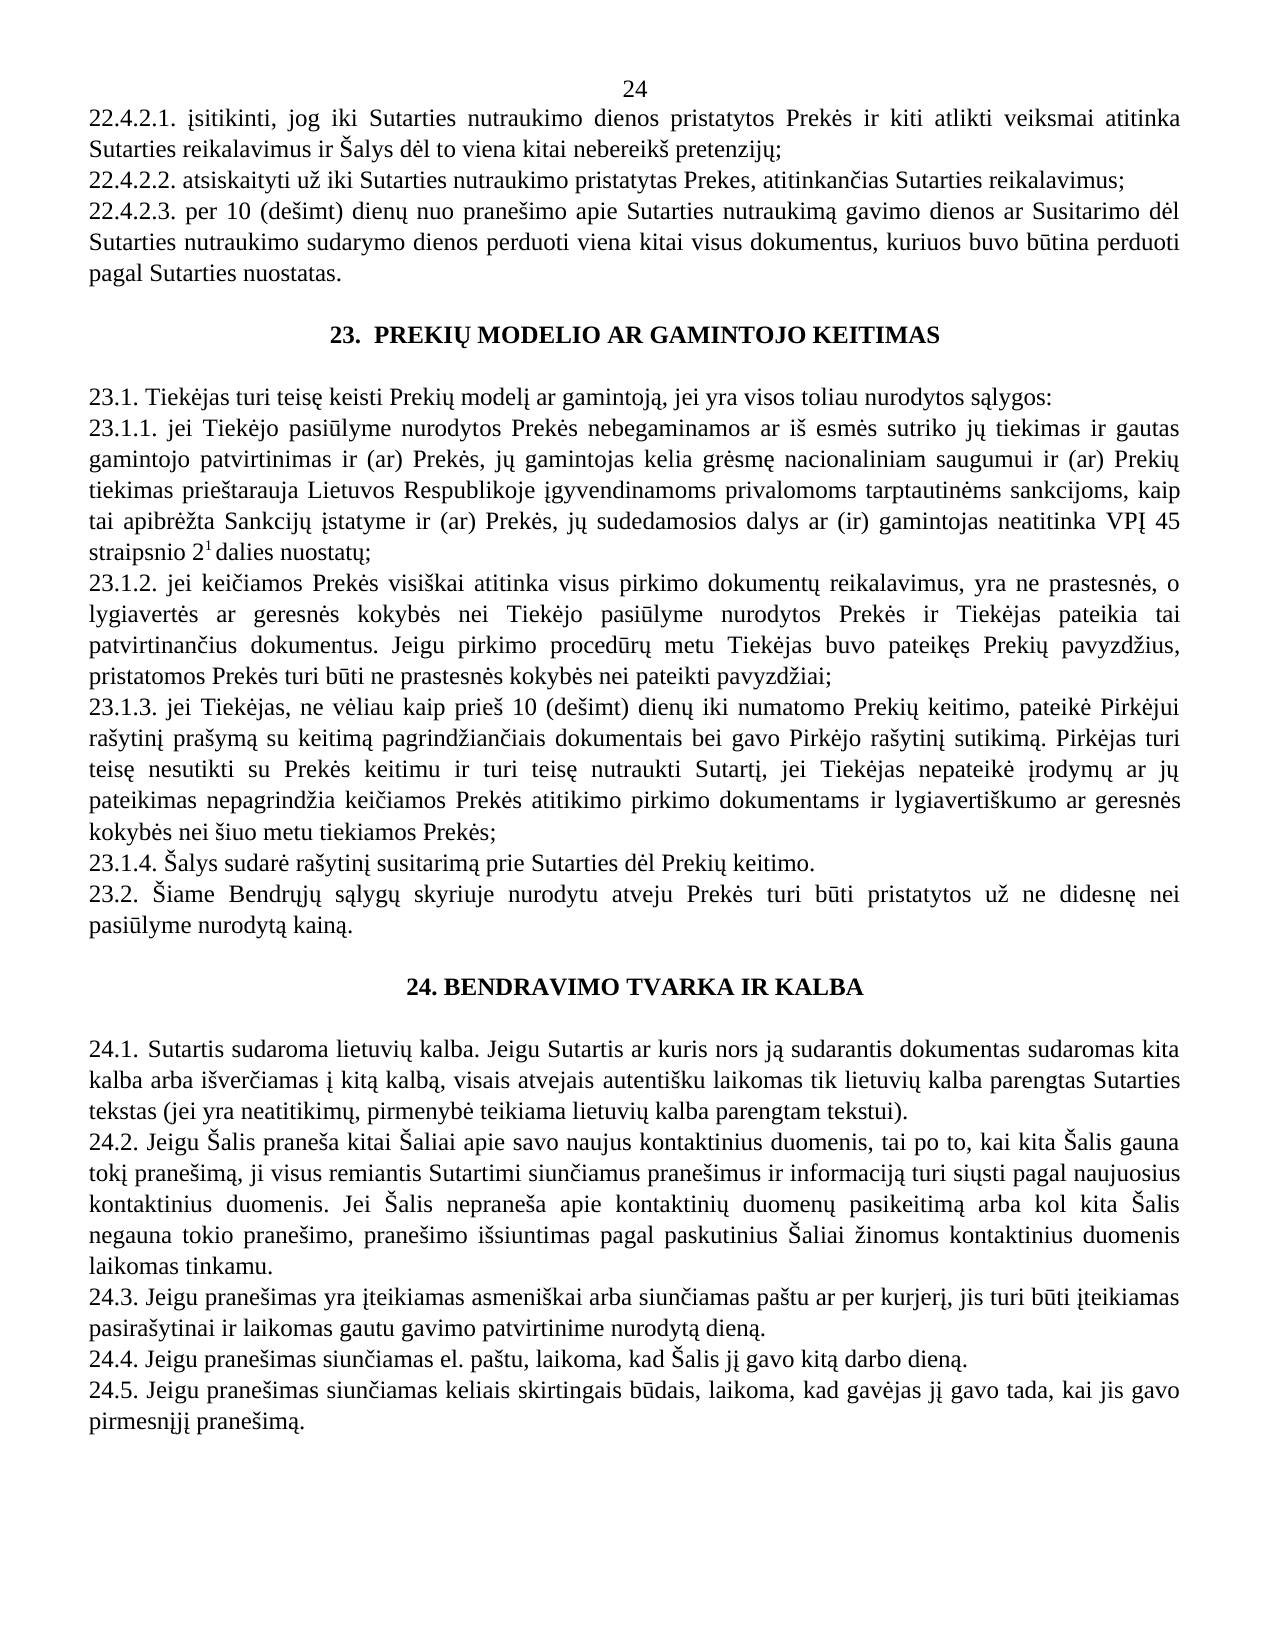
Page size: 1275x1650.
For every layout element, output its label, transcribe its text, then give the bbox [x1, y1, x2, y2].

text 24.4. Jeigu pranešimas siunčiamas el. paštu, laikoma, kad Šalis jį gavo kitą darbo dieną. [89, 1344, 1181, 1373]
text 23. PREKIŲ MODELIO AR GAMINTOJO KEITIMAS [89, 320, 1181, 349]
text 22.4.2.2. atsiskaityti už iki Sutarties nutraukimo pristatytas Prekes, atitinkančias Sutarties reikalavimus; [89, 165, 1181, 193]
text 24. Bendravimo tvarka ir kalba [89, 972, 1181, 1001]
text 22.4.2.3. per 10 (dešimt) dienų nuo pranešimo apie Sutarties nutraukimą gavimo dienos ar Susitarimo dėl Sutarties nutraukimo sudarymo dienos perduoti viena kitai visus dokumentus, kuriuos buvo būtina perduoti pagal Sutarties nuostatas. [89, 196, 1181, 287]
text 24.3. Jeigu pranešimas yra įteikiamas asmeniškai arba siunčiamas paštu ar per kurjerį, jis turi būti įteikiamas pasirašytinai ir laikomas gautu gavimo patvirtinime nurodytą dieną. [89, 1282, 1181, 1342]
text 23.1.4. Šalys sudarė rašytinį susitarimą prie Sutarties dėl Prekių keitimo. [89, 848, 1181, 876]
text 23.2. Šiame Bendrųjų sąlygų skyriuje nurodytu atveju Prekės turi būti pristatytos už ne didesnę nei pasiūlyme nurodytą kainą. [89, 879, 1181, 938]
text 24.5. Jeigu pranešimas siunčiamas keliais skirtingais būdais, laikoma, kad gavėjas jį gavo tada, kai jis gavo pirmesnįjį pranešimą. [89, 1375, 1181, 1435]
text 24.1. Sutartis sudaroma lietuvių kalba. Jeigu Sutartis ar kuris nors ją sudarantis dokumentas sudaromas kita kalba arba išverčiamas į kitą kalbą, visais atvejais autentišku laikomas tik lietuvių kalba parengtas Sutarties tekstas (jei yra neatitikimų, pirmenybė teikiama lietuvių kalba parengtam tekstui). [89, 1034, 1181, 1125]
text 23.1. Tiekėjas turi teisę keisti Prekių modelį ar gamintoją, jei yra visos toliau nurodytos sąlygos: [89, 382, 1181, 411]
text 23.1.3. jei Tiekėjas, ne vėliau kaip prieš 10 (dešimt) dienų iki numatomo Prekių keitimo, pateikė Pirkėjui rašytinį prašymą su keitimą pagrindžiančiais dokumentais bei gavo Pirkėjo rašytinį sutikimą. Pirkėjas turi teisę nesutikti su Prekės keitimu ir turi teisę nutraukti Sutartį, jei Tiekėjas nepateikė įrodymų ar jų pateikimas nepagrindžia keičiamos Prekės atitikimo pirkimo dokumentams ir lygiavertiškumo ar geresnės kokybės nei šiuo metu tiekiamos Prekės; [89, 692, 1181, 845]
text 24.2. Jeigu Šalis praneša kitai Šaliai apie savo naujus kontaktinius duomenis, tai po to, kai kita Šalis gauna tokį pranešimą, ji visus remiantis Sutartimi siunčiamus pranešimus ir informaciją turi siųsti pagal naujuosius kontaktinius duomenis. Jei Šalis nepraneša apie kontaktinių duomenų pasikeitimą arba kol kita Šalis negauna tokio pranešimo, pranešimo išsiuntimas pagal paskutinius Šaliai žinomus kontaktinius duomenis laikomas tinkamu. [89, 1127, 1181, 1280]
text 23.1.2. jei keičiamos Prekės visiškai atitinka visus pirkimo dokumentų reikalavimus, yra ne prastesnės, o lygiavertės ar geresnės kokybės nei Tiekėjo pasiūlyme nurodytos Prekės ir Tiekėjas pateikia tai patvirtinančius dokumentus. Jeigu pirkimo procedūrų metu Tiekėjas buvo pateikęs Prekių pavyzdžius, pristatomos Prekės turi būti ne prastesnės kokybės nei pateikti pavyzdžiai; [89, 568, 1181, 690]
text 23.1.1. jei Tiekėjo pasiūlyme nurodytos Prekės nebegaminamos ar iš esmės sutriko jų tiekimas ir gautas gamintojo patvirtinimas ir (ar) Prekės, jų gamintojas kelia grėsmę nacionaliniam saugumui ir (ar) Prekių tiekimas prieštarauja Lietuvos Respublikoje įgyvendinamoms privalomoms tarptautinėms sankcijoms, kaip tai apibrėžta Sankcijų įstatyme ir (ar) Prekės, jų sudedamosios dalys ar (ir) gamintojas neatitinka VPĮ 45 straipsnio 21 dalies nuostatų; [89, 413, 1181, 566]
text 22.4.2.1. įsitikinti, jog iki Sutarties nutraukimo dienos pristatytos Prekės ir kiti atlikti veiksmai atitinka Sutarties reikalavimus ir Šalys dėl to viena kitai nebereikš pretenzijų; [89, 103, 1181, 162]
